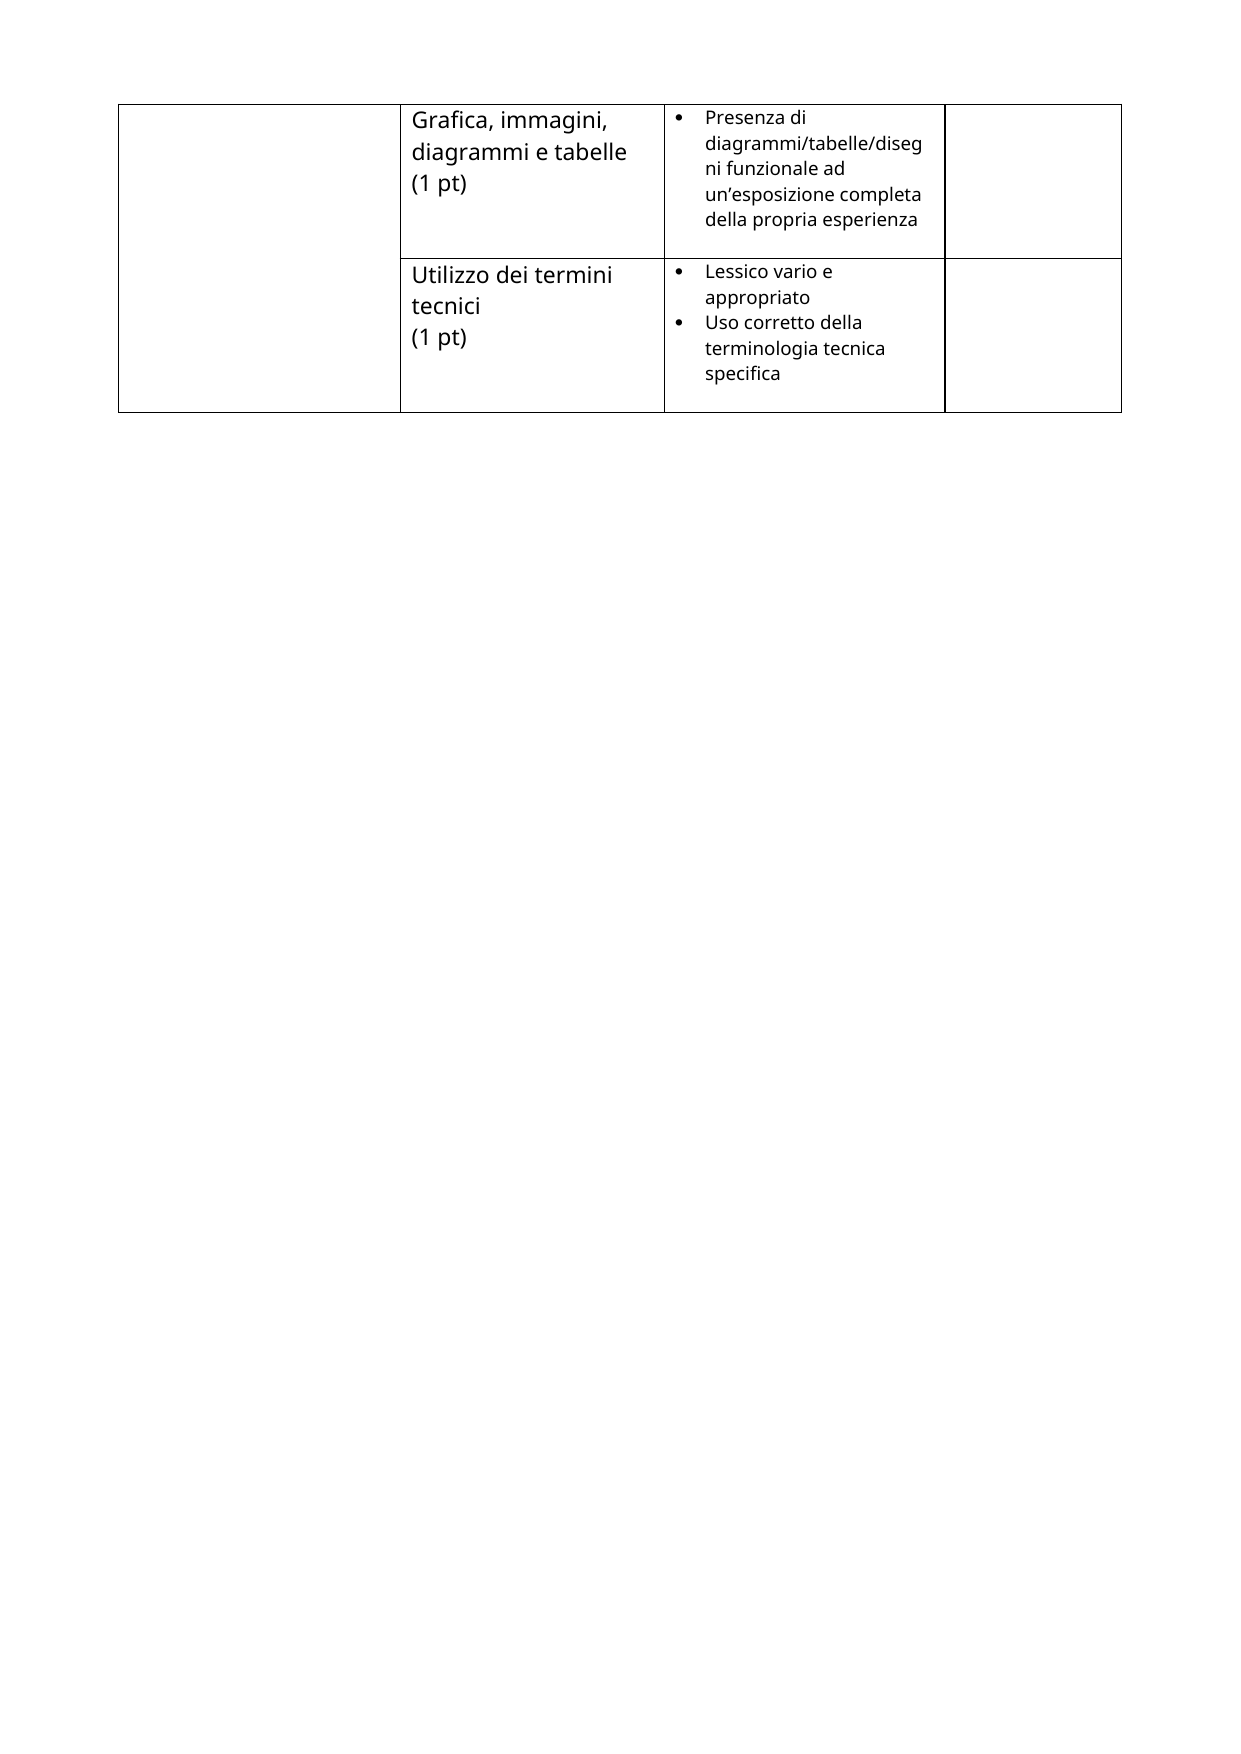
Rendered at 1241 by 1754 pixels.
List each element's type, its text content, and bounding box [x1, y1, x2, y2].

table_cell Lessico vario e appropriato Uso corretto della terminologia tecnica specifica [665, 259, 944, 412]
table_cell Grafica, immagini, diagrammi e tabelle (1 pt) [401, 105, 664, 258]
table_cell [946, 105, 1121, 258]
table_cell Presenza di diagrammi/tabelle/disegni funzionale ad un’esposizione completa della propria esperienza [665, 105, 944, 258]
table_cell Utilizzo dei termini tecnici (1 pt) [401, 259, 664, 412]
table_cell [119, 105, 400, 412]
table_cell [946, 259, 1121, 412]
